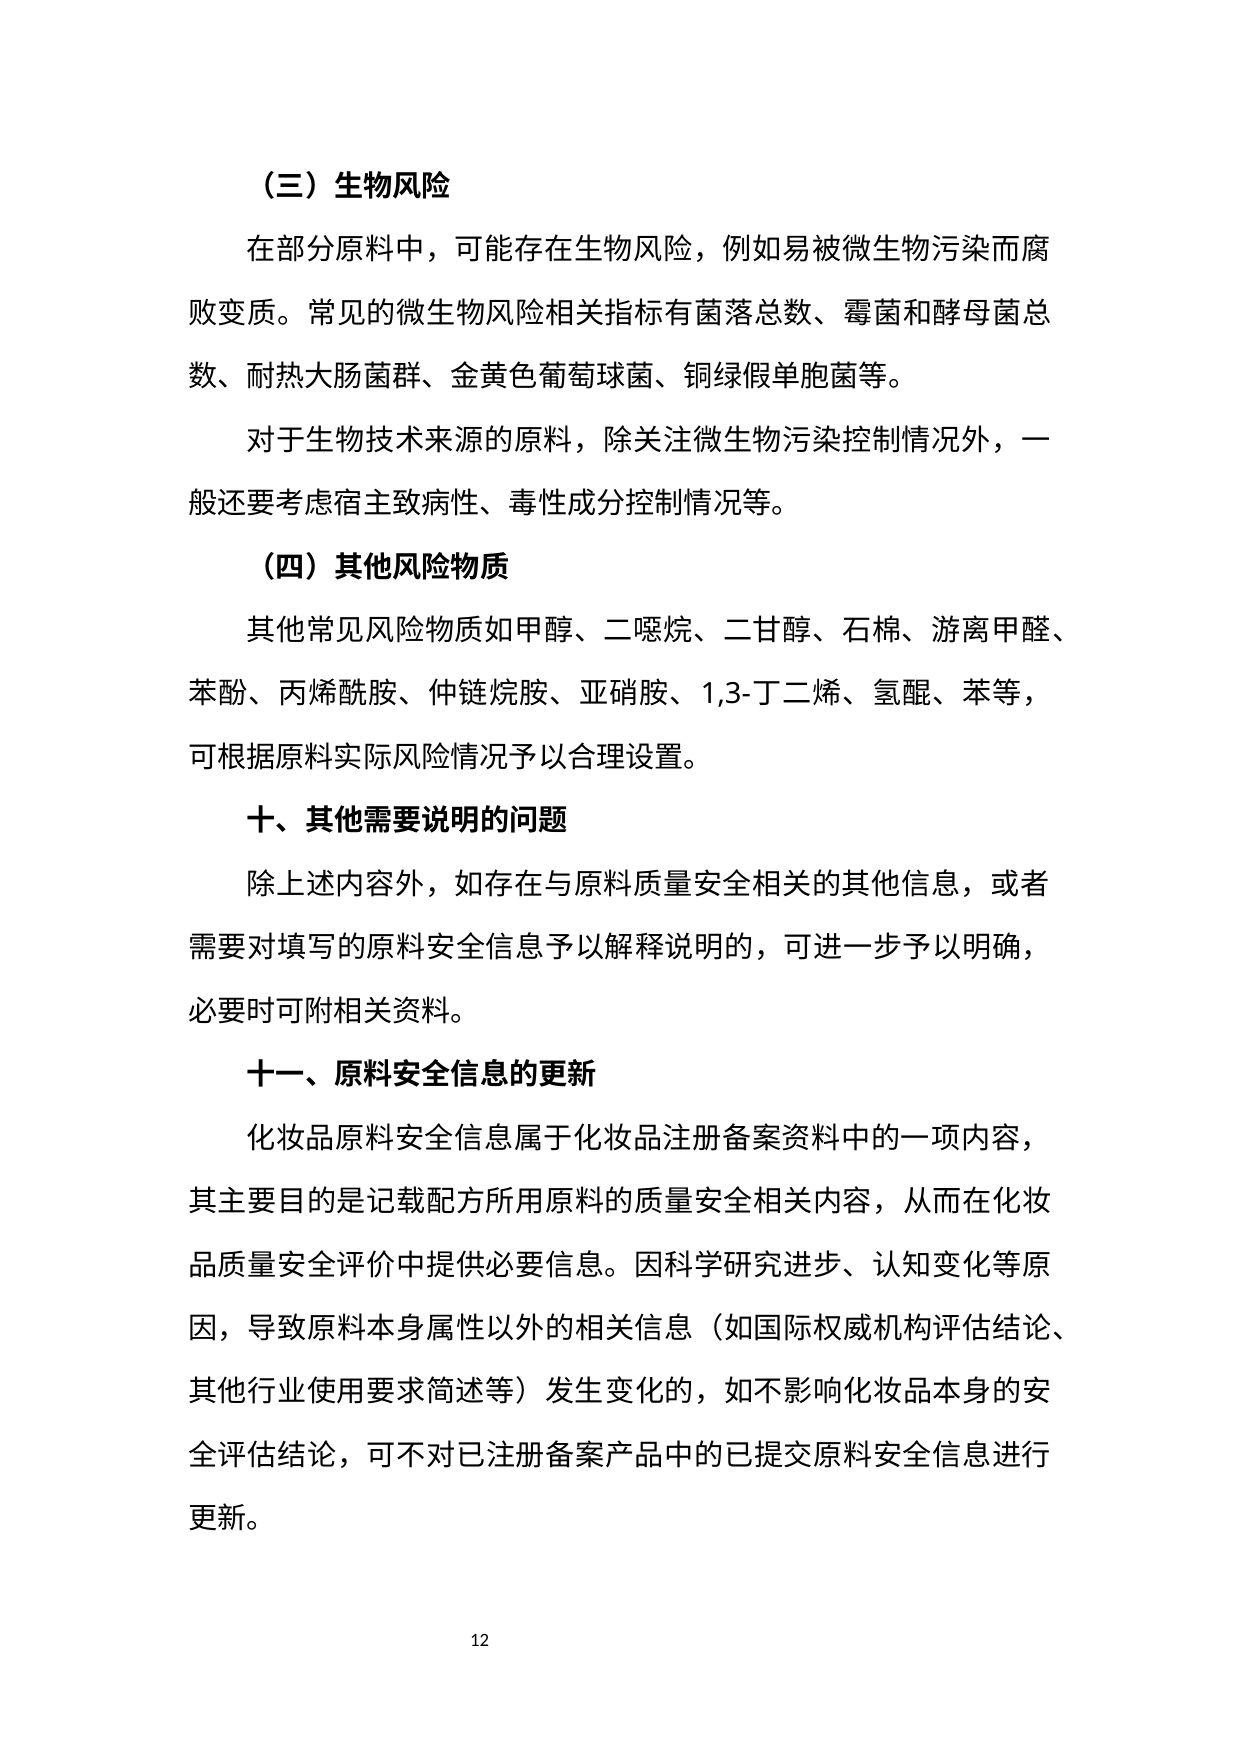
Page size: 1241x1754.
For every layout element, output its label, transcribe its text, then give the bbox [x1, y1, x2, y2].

text 其他常见风险物质如甲醇、二噁烷、二甘醇、石棉、游离甲醛、苯酚、丙烯酰胺、仲链烷胺、亚硝胺、1,3-丁二烯、氢醌、苯等，可根据原料实际风险情况予以合理设置。 [188, 607, 1052, 776]
text 在部分原料中，可能存在生物风险，例如易被微生物污染而腐败变质。常见的微生物风险相关指标有菌落总数、霉菌和酵母菌总数、耐热大肠菌群、金黄色葡萄球菌、铜绿假单胞菌等。 [188, 226, 1052, 395]
text （四）其他风险物质 [188, 543, 1052, 585]
list 其他需要说明的问题 [188, 797, 1052, 839]
text 除上述内容外，如存在与原料质量安全相关的其他信息，或者需要对填写的原料安全信息予以解释说明的，可进一步予以明确，必要时可附相关资料。 [188, 860, 1052, 1029]
text （三）生物风险 [188, 162, 1052, 205]
list 原料安全信息的更新 [188, 1051, 1052, 1093]
text 化妆品原料安全信息属于化妆品注册备案资料中的一项内容，其主要目的是记载配方所用原料的质量安全相关内容，从而在化妆品质量安全评价中提供必要信息。因科学研究进步、认知变化等原因，导致原料本身属性以外的相关信息（如国际权威机构评估结论、其他行业使用要求简述等）发生变化的，如不影响化妆品本身的安全评估结论，可不对已注册备案产品中的已提交原料安全信息进行更新。 [188, 1114, 1052, 1537]
text 对于生物技术来源的原料，除关注微生物污染控制情况外，一般还要考虑宿主致病性、毒性成分控制情况等。 [188, 416, 1052, 522]
